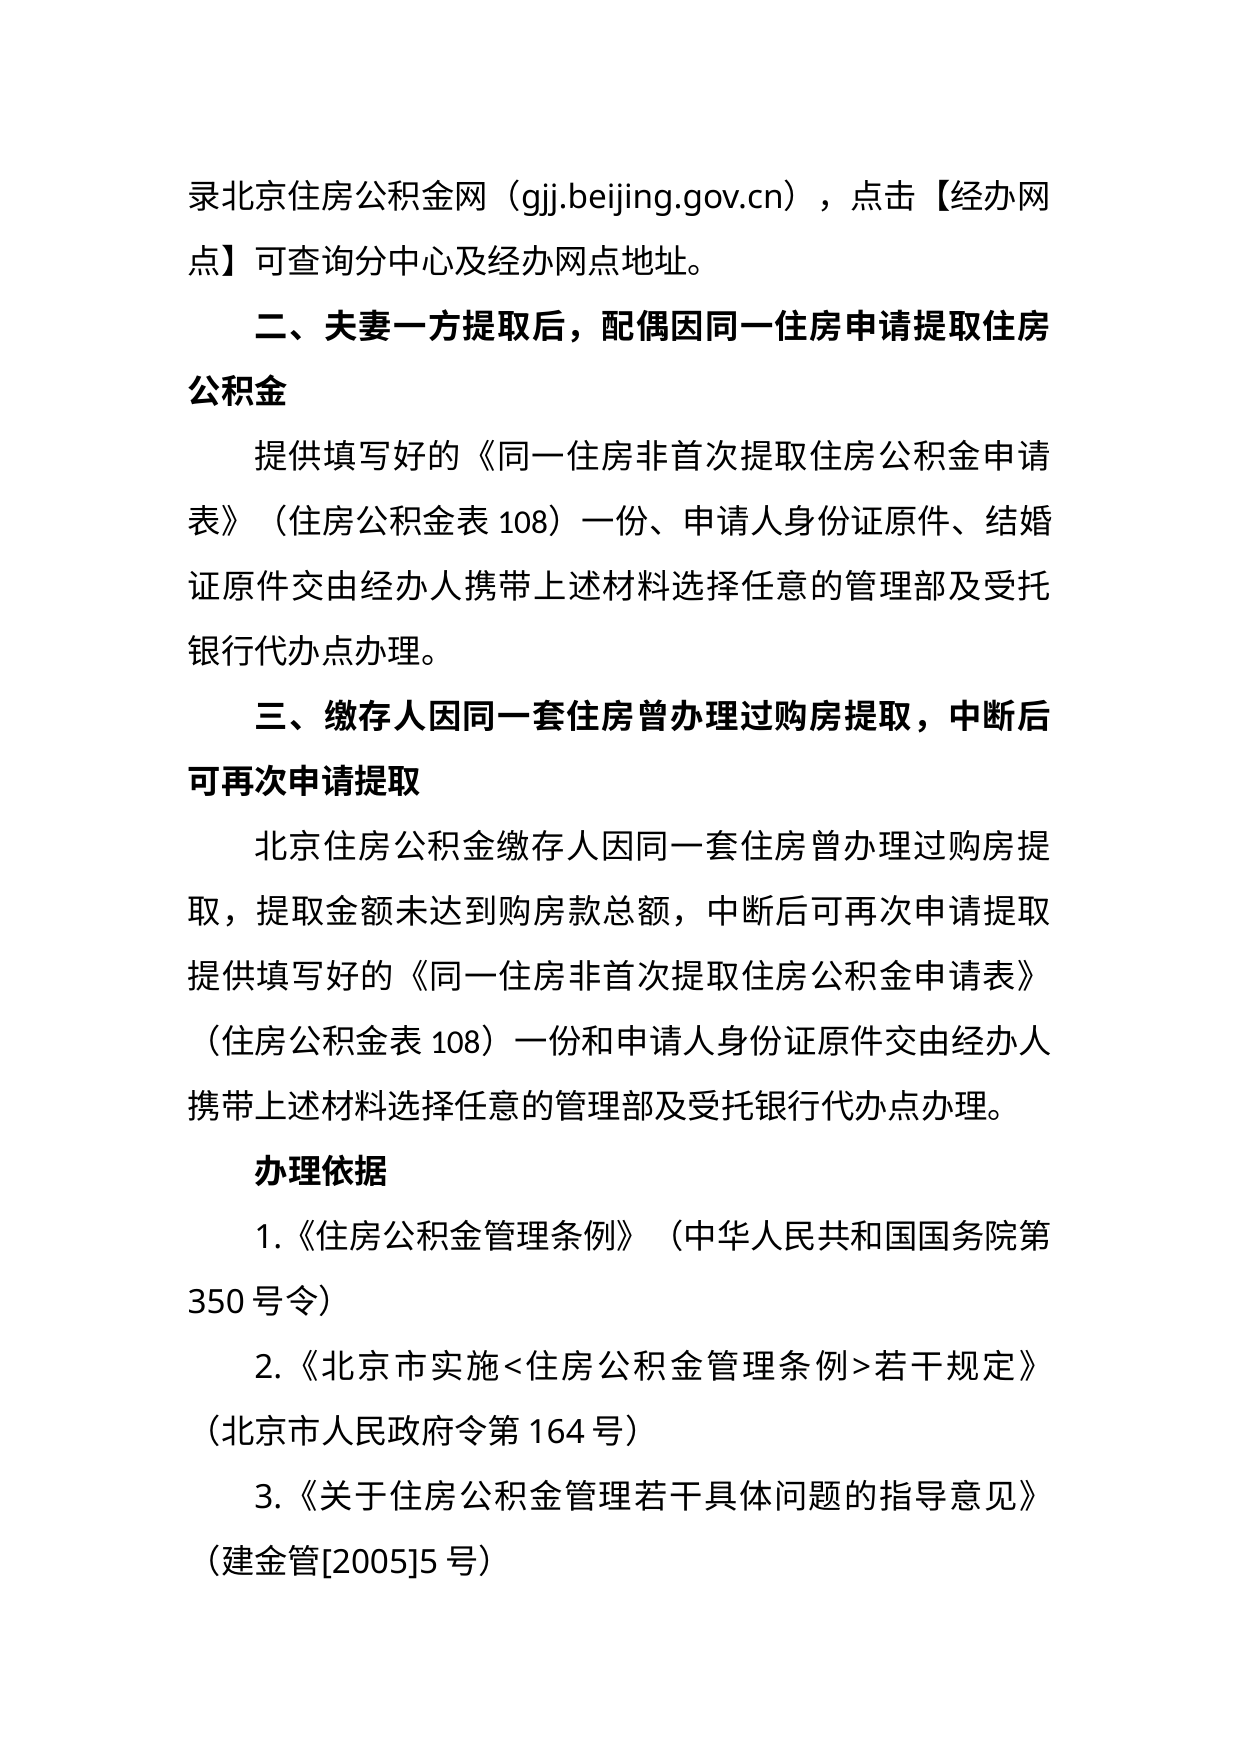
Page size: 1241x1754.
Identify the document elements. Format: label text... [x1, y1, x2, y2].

text 三、缴存人因同一套住房曾办理过购房提取，中断后可再次申请提取 [187, 682, 1053, 812]
text 2.《北京市实施<住房公积金管理条例>若干规定》（北京市人民政府令第164号） [187, 1332, 1053, 1462]
text 二、夫妻一方提取后，配偶因同一住房申请提取住房公积金 [187, 292, 1053, 422]
text 北京住房公积金缴存人因同一套住房曾办理过购房提取，提取金额未达到购房款总额，中断后可再次申请提取。提供填写好的《同一住房非首次提取住房公积金申请表》（住房公积金表108）一份和申请人身份证原件交由经办人携带上述材料选择任意的管理部及受托银行代办点办理。 [187, 812, 1053, 1137]
text 1.《住房公积金管理条例》（中华人民共和国国务院第350号令） [187, 1202, 1053, 1332]
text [187, 162, 1053, 292]
text 提供填写好的《同一住房非首次提取住房公积金申请表》（住房公积金表108）一份、申请人身份证原件、结婚证原件交由经办人携带上述材料选择任意的管理部及受托银行代办点办理。 [187, 422, 1053, 682]
text 3.《关于住房公积金管理若干具体问题的指导意见》（建金管[2005]5号） [187, 1462, 1053, 1592]
text 办理依据 [187, 1137, 1053, 1202]
